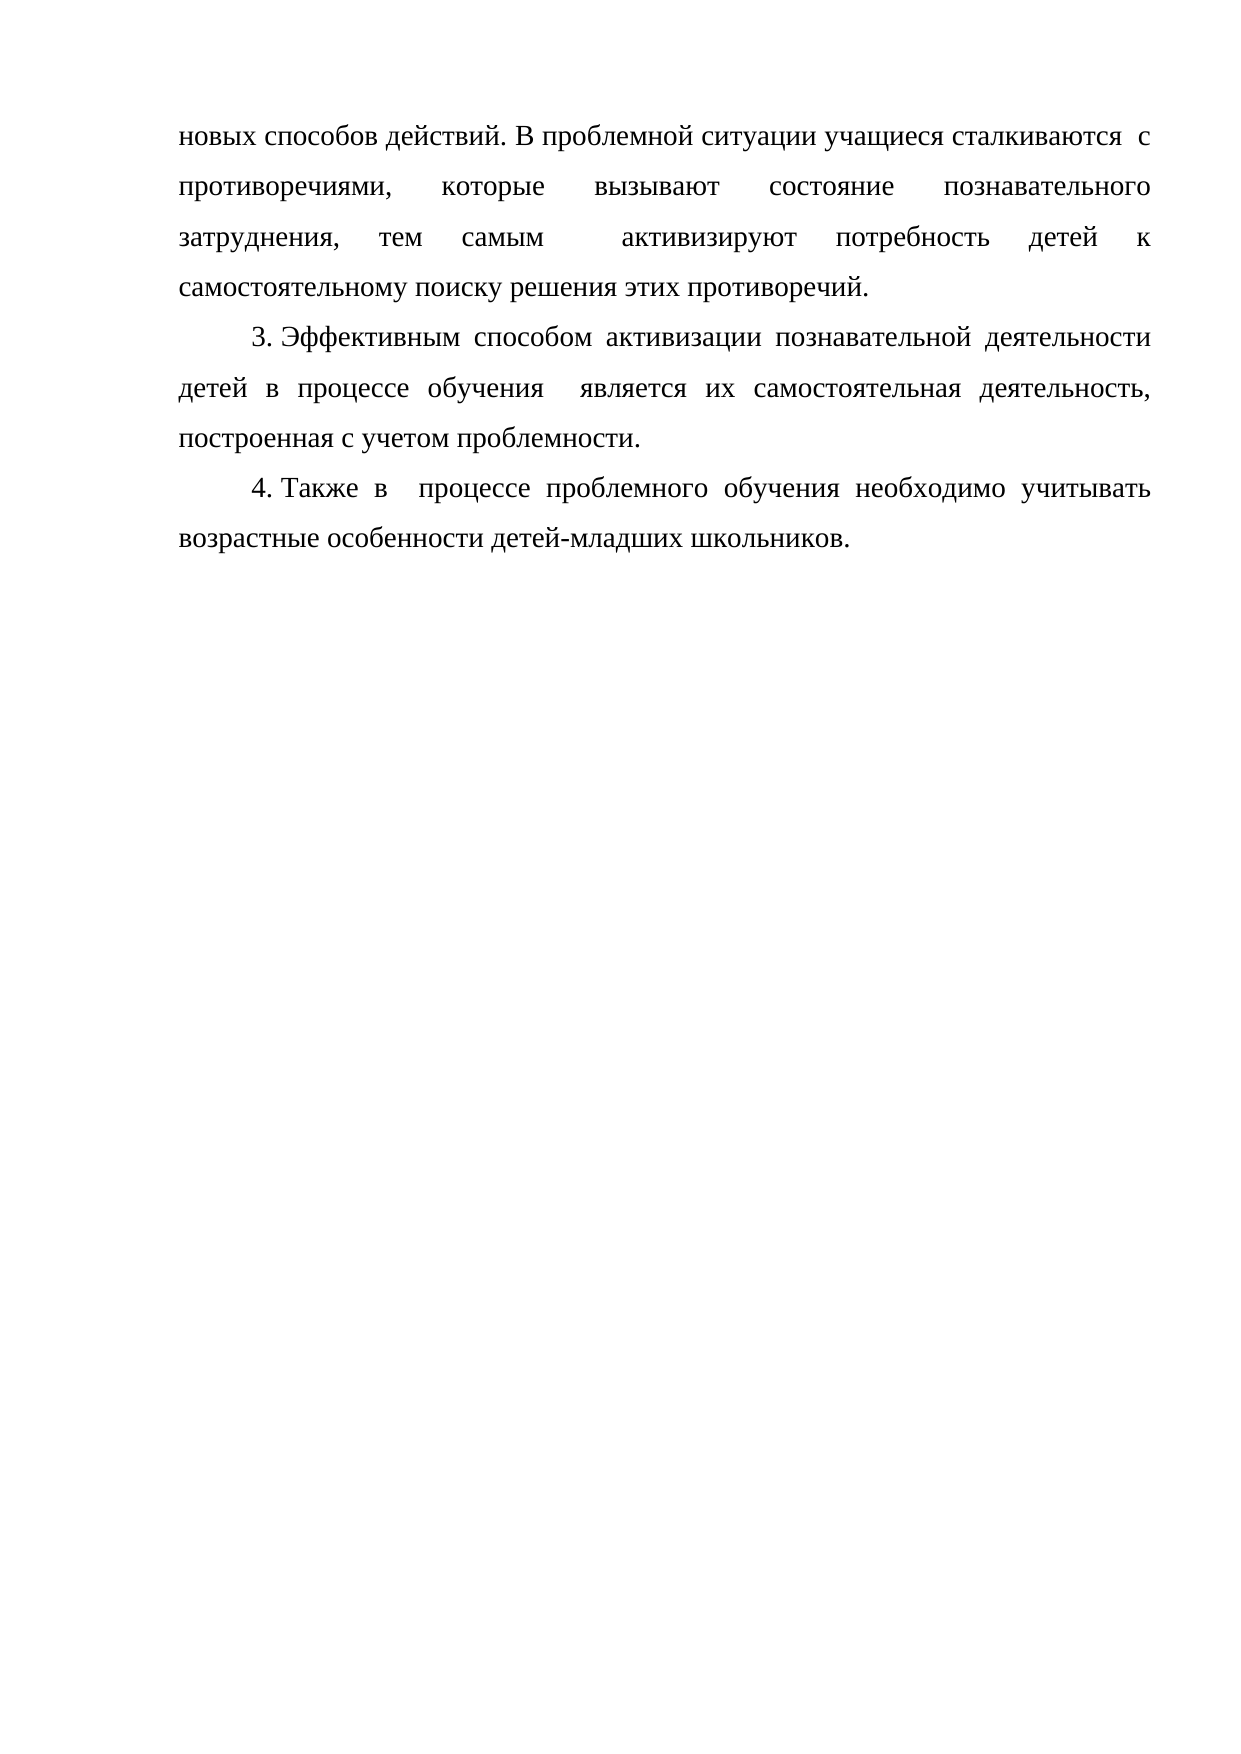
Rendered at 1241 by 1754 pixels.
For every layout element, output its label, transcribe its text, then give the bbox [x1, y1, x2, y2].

list Эффективным способом активизации познавательной деятельности детей в процессе обучения является их самостоятельная деятельность, построенная с учетом проблемности. [178, 319, 1152, 453]
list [178, 118, 1152, 303]
list Также в процессе проблемного обучения необходимо учитывать возрастные особенности детей-младших школьников. [178, 470, 1152, 554]
